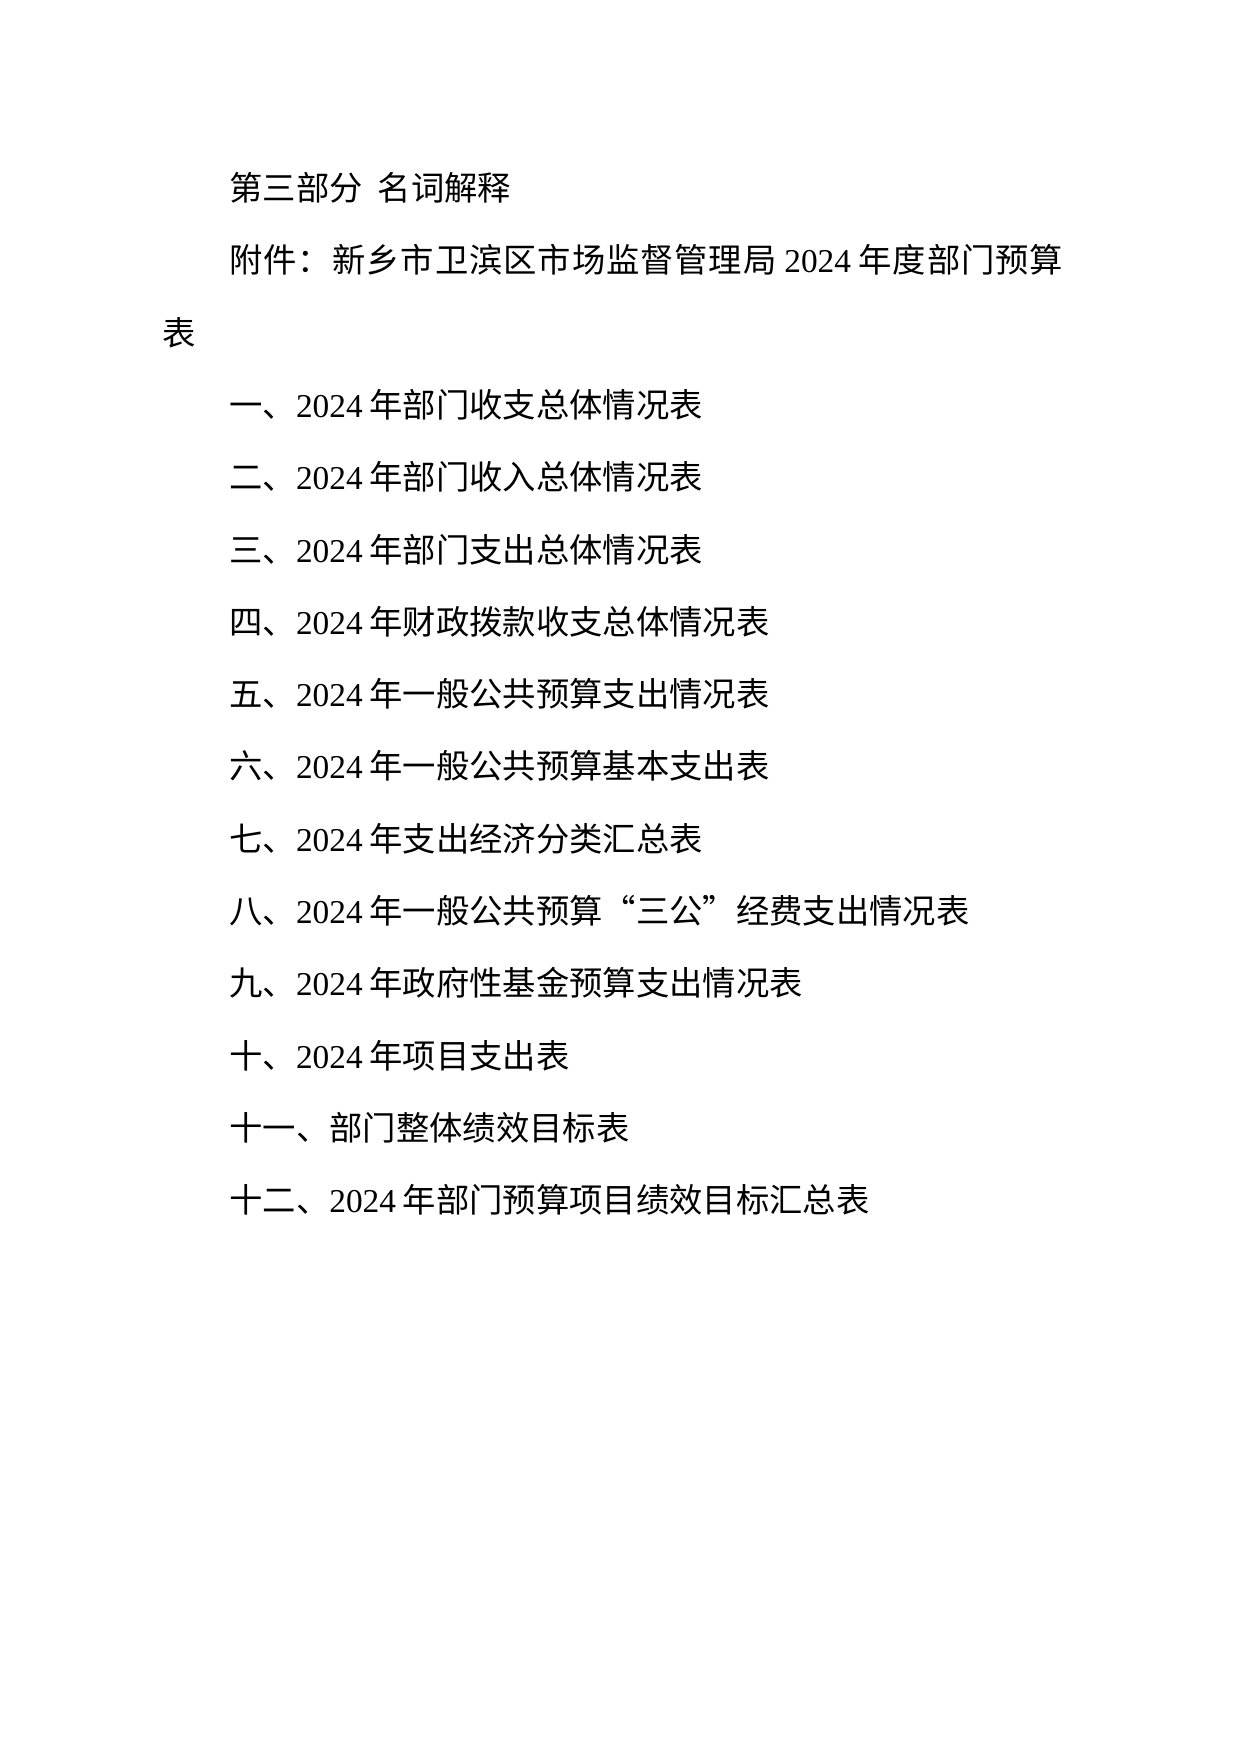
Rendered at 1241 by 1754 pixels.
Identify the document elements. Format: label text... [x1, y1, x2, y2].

text 第三部分 名词解释 [162, 162, 1009, 210]
text 十二、2024年部门预算项目绩效目标汇总表 [162, 1174, 1058, 1222]
list 2024年一般公共预算基本支出表 [162, 740, 1058, 788]
text 二、2024年部门收入总体情况表 [162, 451, 1058, 499]
text 三、2024年部门支出总体情况表 [162, 523, 1058, 572]
text 八、2024年一般公共预算“三公”经费支出情况表 [162, 885, 1058, 933]
text 一、2024年部门收支总体情况表 [162, 379, 1058, 427]
text 十、2024年项目支出表 [162, 1029, 1058, 1078]
text 四、2024年财政拨款收支总体情况表 [162, 596, 1058, 644]
text 附件：新乡市卫滨区市场监督管理局2024年度部门预算表 [162, 234, 1063, 355]
text 九、2024年政府性基金预算支出情况表 [162, 957, 1058, 1005]
text 十一、部门整体绩效目标表 [162, 1102, 1058, 1150]
text 五、2024年一般公共预算支出情况表 [162, 668, 1058, 716]
list 2024年支出经济分类汇总表 [162, 813, 1058, 861]
